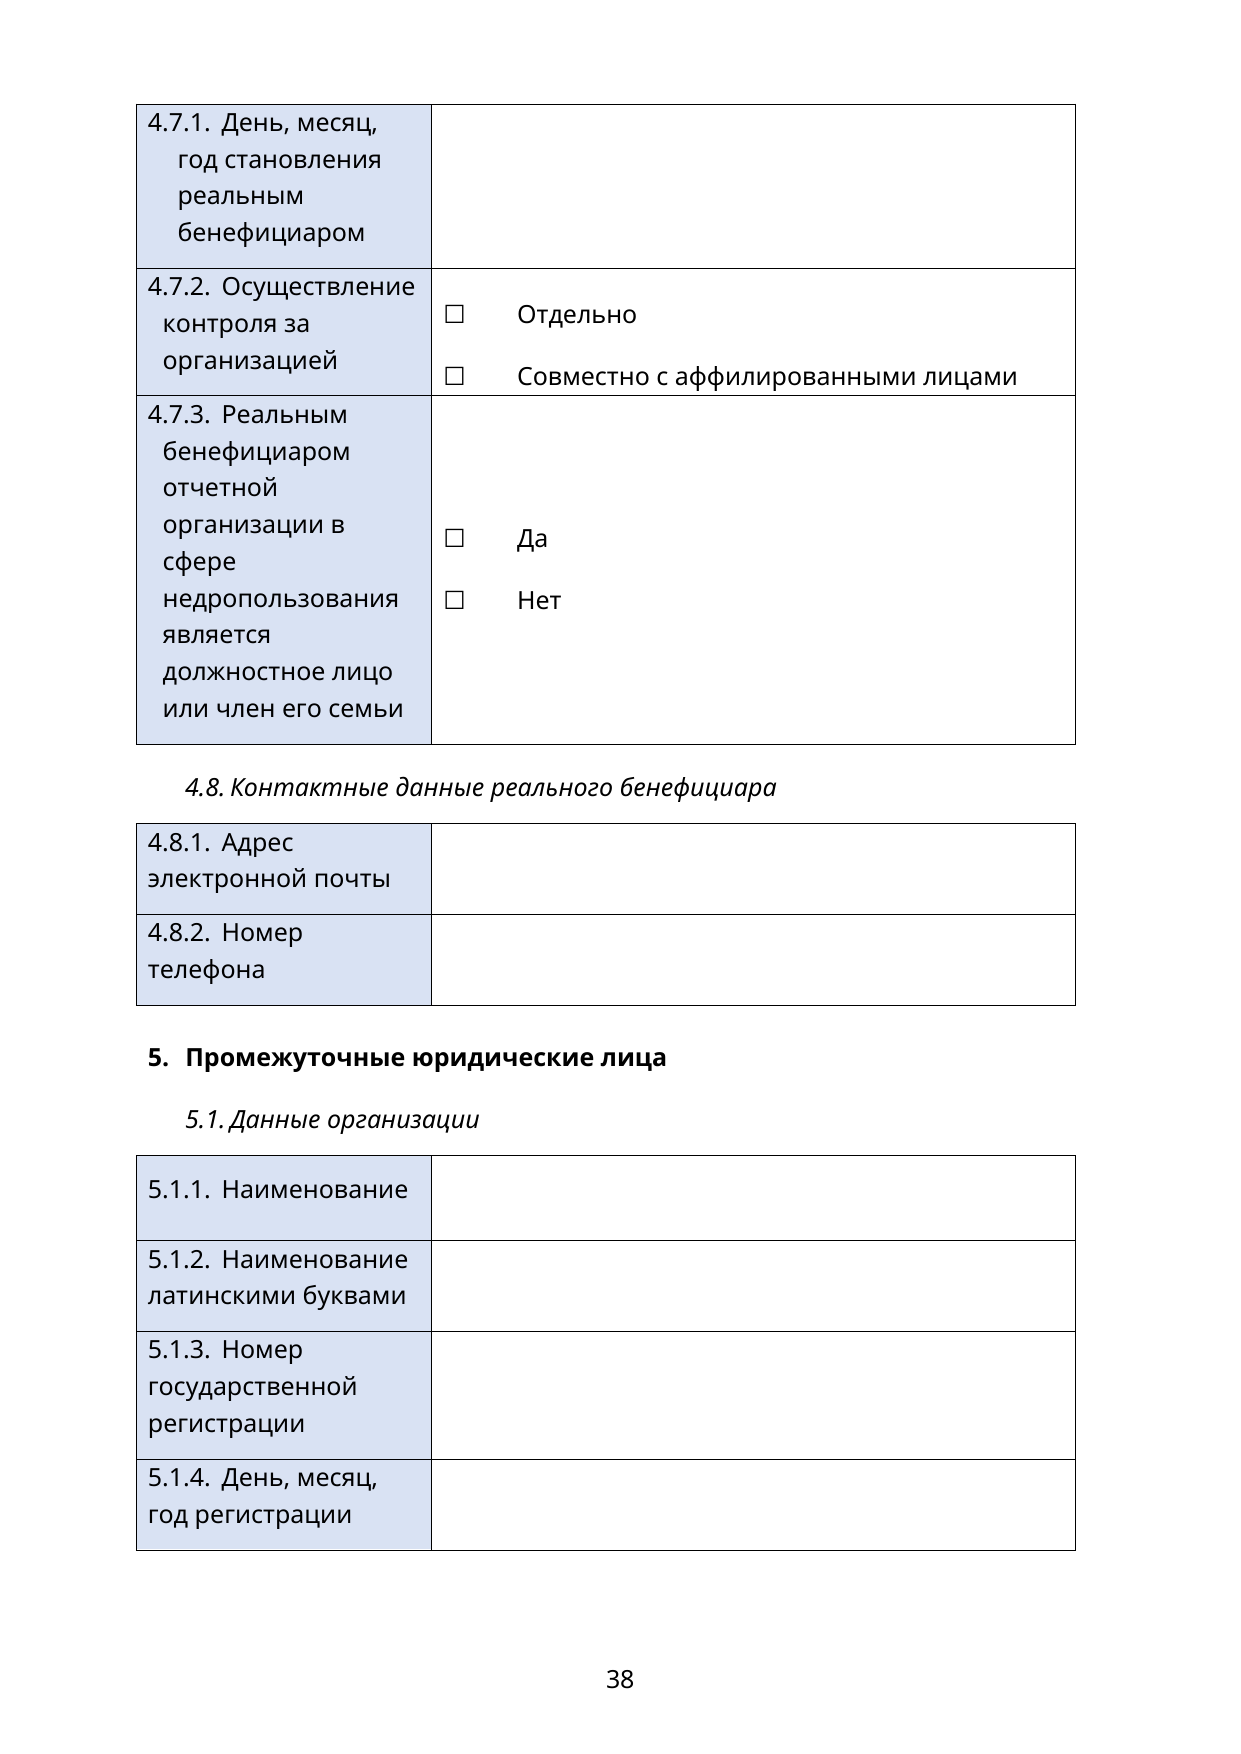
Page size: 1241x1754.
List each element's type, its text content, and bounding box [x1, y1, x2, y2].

table_cell Номер государственной регистрации [137, 1332, 431, 1459]
list Данные организации [185, 1102, 1092, 1136]
table_header [432, 824, 1075, 914]
table_header Адрес электронной почты [137, 824, 431, 914]
table_cell День, месяц, год регистрации [137, 1460, 431, 1549]
table_cell [432, 1332, 1075, 1459]
table_cell Реальным бенефициаром отчетной организации в сфере недропользования является должностное лицо или член его семьи [137, 396, 431, 744]
table_header [432, 105, 1075, 268]
table_cell Да Нет [432, 396, 1075, 744]
table_header [432, 1156, 1075, 1240]
table_cell Номер телефона [137, 915, 431, 1005]
table_cell [432, 915, 1075, 1005]
table_cell Наименование латинскими буквами [137, 1241, 431, 1331]
table_header Наименование [137, 1156, 431, 1240]
table_cell Осуществление контроля за организацией [137, 269, 431, 395]
table_header День, месяц, год становления реальным бенефициаром [137, 105, 431, 268]
table_cell [432, 1460, 1075, 1549]
list Промежуточные юридические лица [148, 1040, 1092, 1074]
table_cell Отдельно Совместно с аффилированными лицами [432, 269, 1075, 395]
table_cell [432, 1241, 1075, 1331]
list Контактные данные реального бенефициара [185, 770, 1092, 804]
